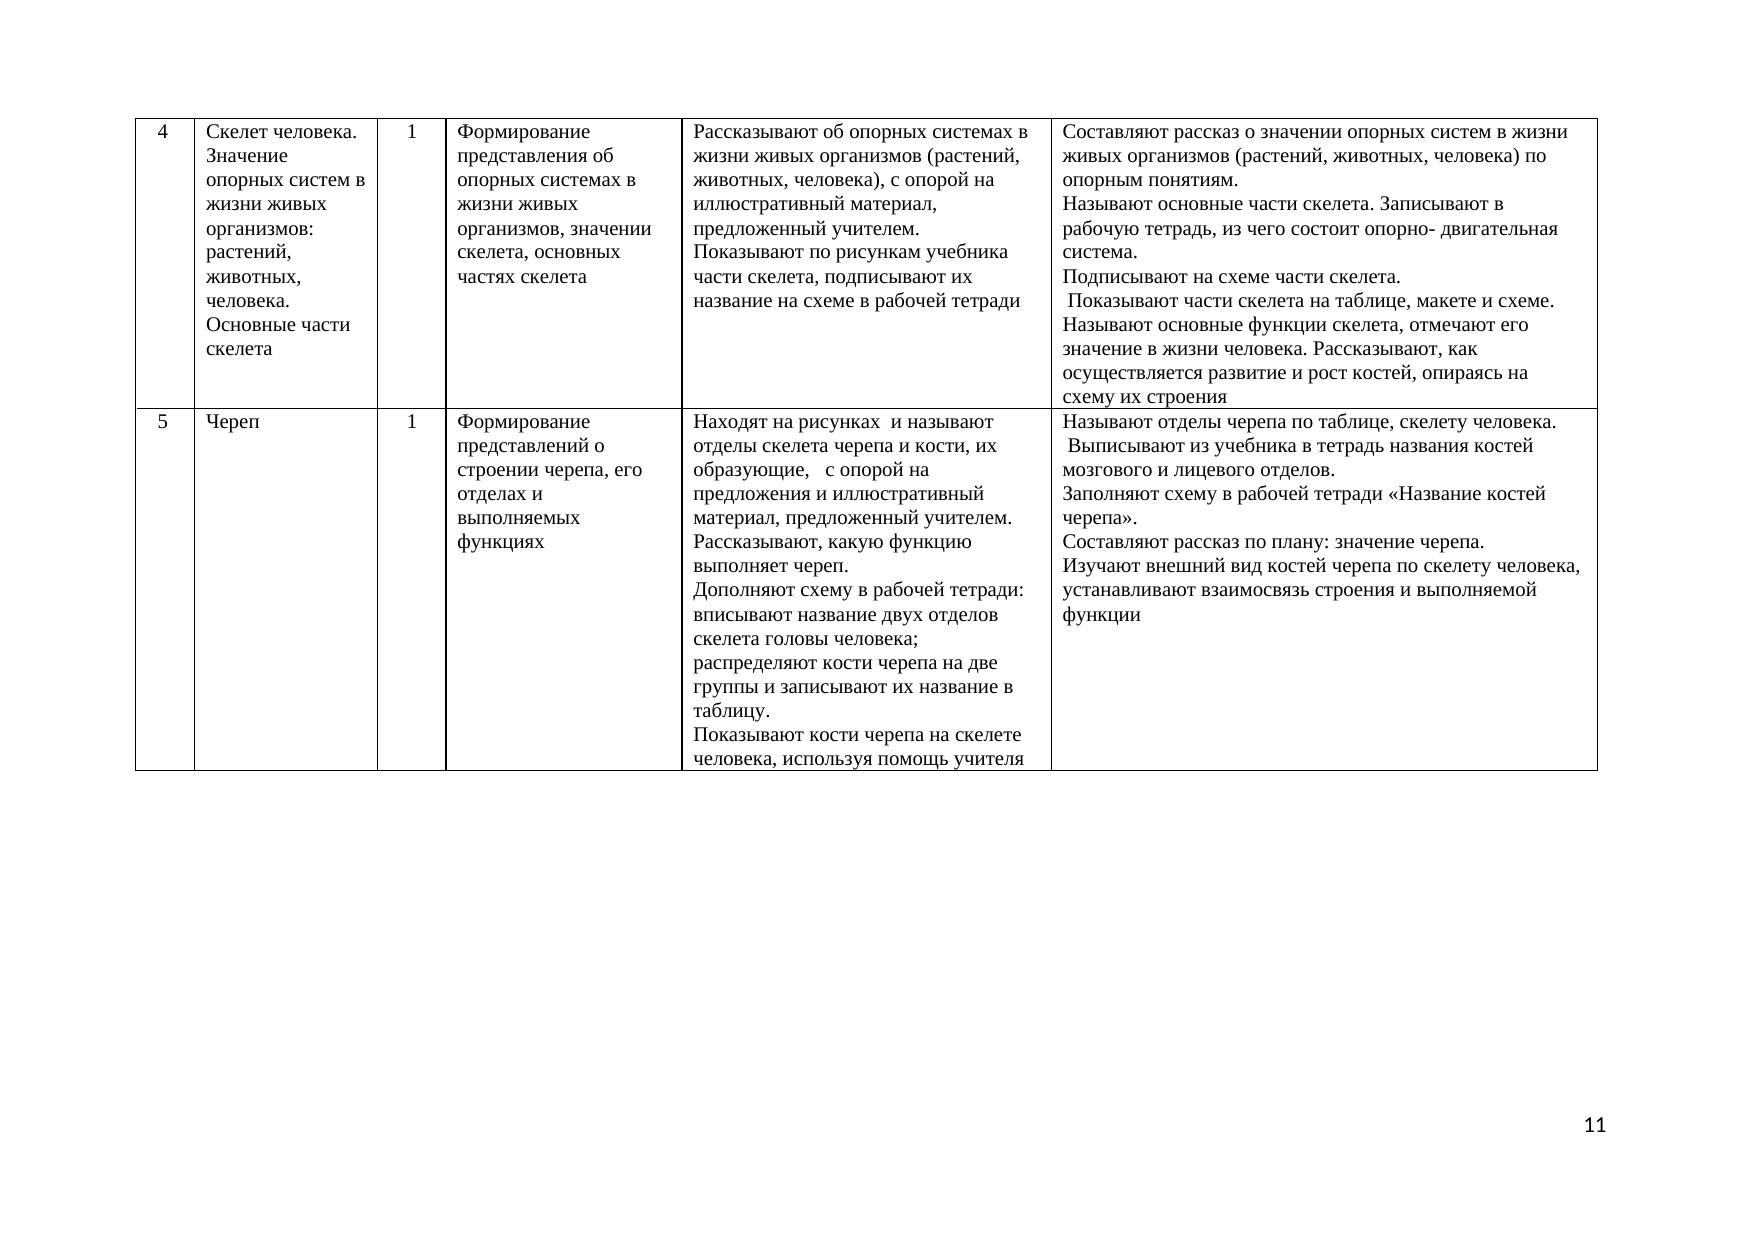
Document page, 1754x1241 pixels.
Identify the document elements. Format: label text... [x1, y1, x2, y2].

table_cell Скелет человека. Значение опорных систем в жизни живых организмов: растений, животных, человека. Основные части скелета [195, 119, 377, 408]
table_cell Череп [195, 409, 377, 770]
table_cell 5 [136, 409, 194, 770]
table_cell Формирование представлений о строении черепа, его отделах и выполняемых функциях [447, 409, 681, 770]
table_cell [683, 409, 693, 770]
table_cell Рассказывают об опорных системах в жизни живых организмов (растений, животных, человека), с опорой на иллюстративный материал, предложенный учителем. Показывают по рисункам учебника части скелета, подписывают их название на схеме в рабочей тетради [683, 119, 1051, 408]
table_cell Формирование представления об опорных системах в жизни живых организмов, значении скелета, основных частях скелета [447, 119, 681, 408]
table_cell 1 [378, 119, 445, 408]
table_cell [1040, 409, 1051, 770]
table_cell 1 [378, 409, 445, 770]
table_cell Называют отделы черепа по таблице, скелету человека. Выписывают из учебника в тетрадь названия костей мозгового и лицевого отделов. Заполняют схему в рабочей тетради «Название костей черепа». Составляют рассказ по плану: значение черепа. Изучают внешний вид костей черепа по скелету человека, устанавливают взаимосвязь строения и выполняемой функции [1052, 409, 1597, 770]
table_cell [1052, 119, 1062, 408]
table_cell 4 [136, 119, 194, 408]
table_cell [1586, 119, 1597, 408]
